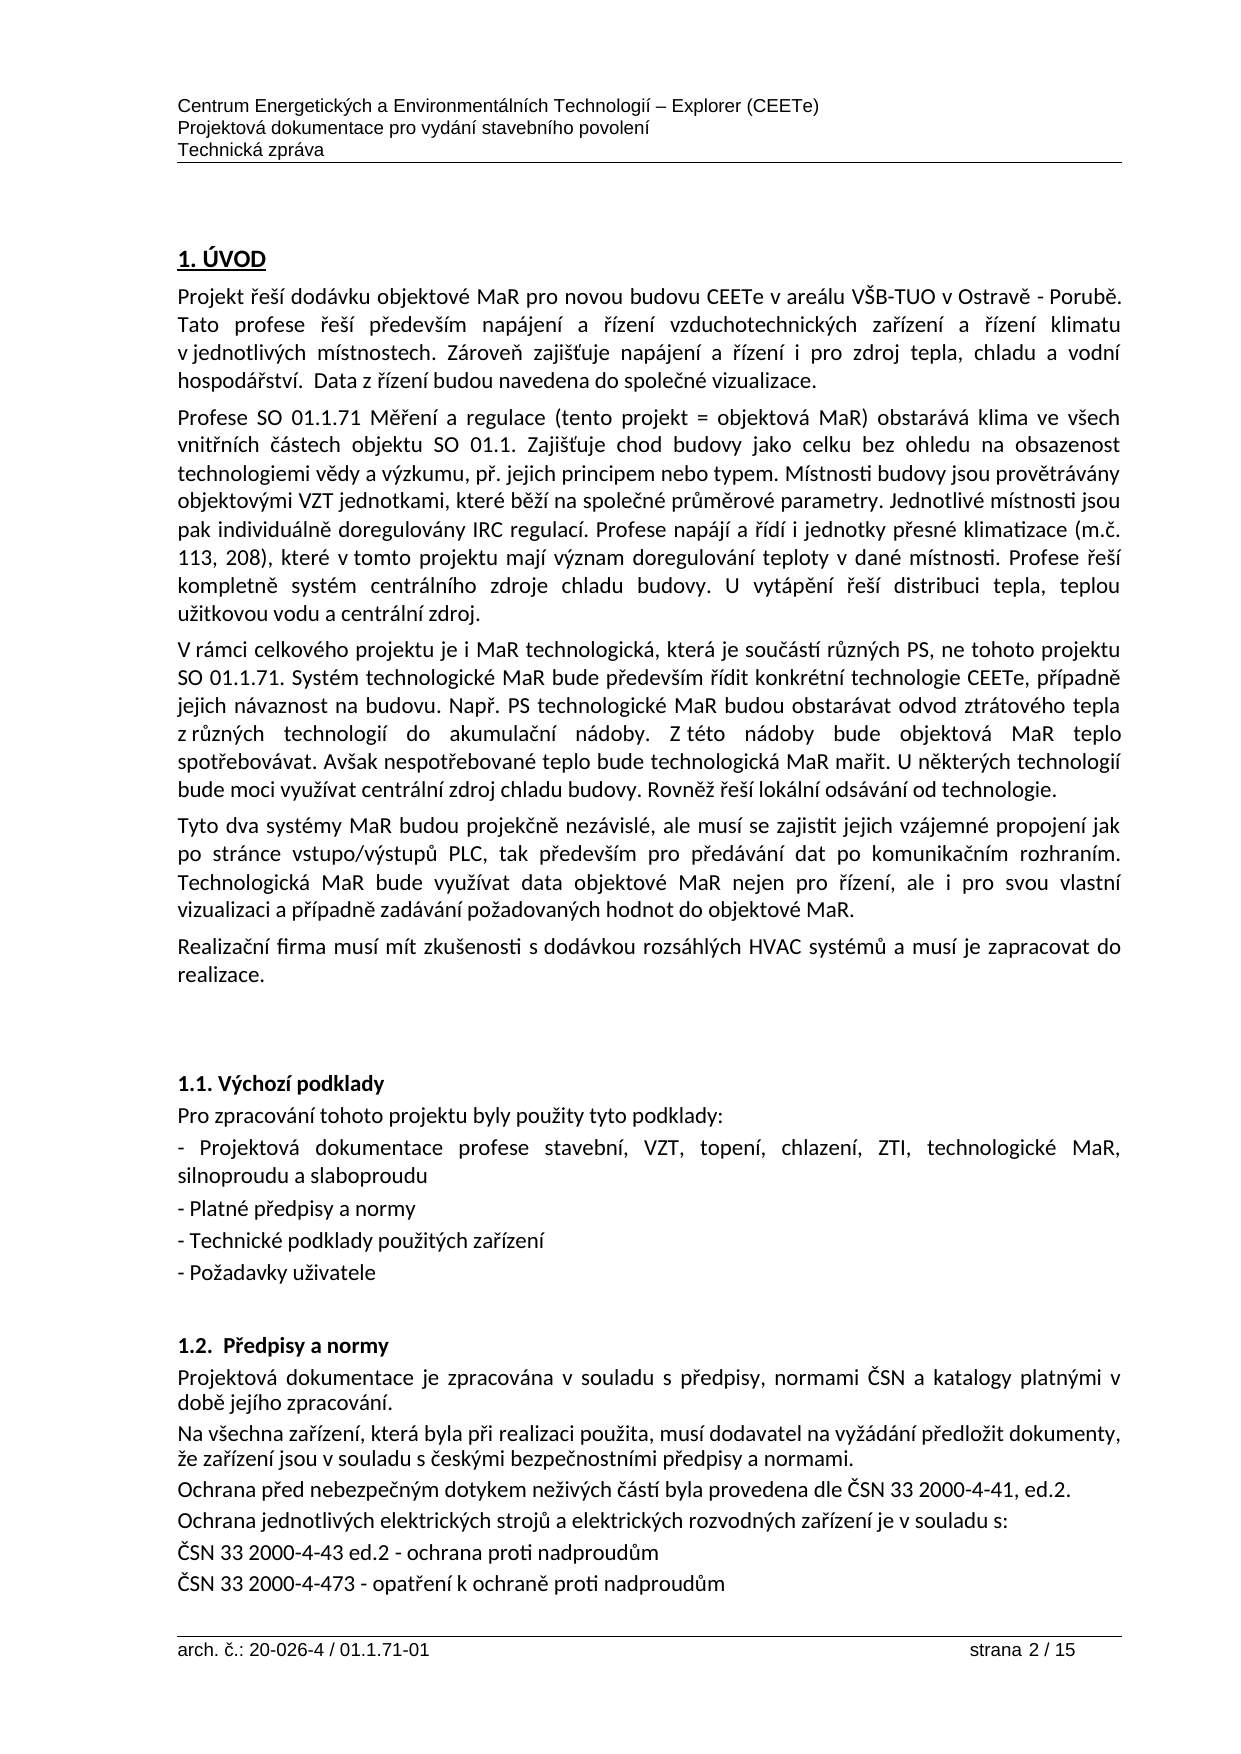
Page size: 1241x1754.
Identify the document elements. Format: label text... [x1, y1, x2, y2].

text Ochrana jednotlivých elektrických strojů a elektrických rozvodných zařízení je v souladu s: [177, 1509, 1122, 1534]
list Předpisy a normy [177, 1331, 1122, 1359]
text Realizační firma musí mít zkušenosti s dodávkou rozsáhlých HVAC systémů a musí je zapracovat do realizace. [177, 932, 1122, 988]
text - Technické podklady použitých zařízení [177, 1226, 1122, 1254]
text 1. ÚVOD [177, 243, 1137, 274]
text V rámci celkového projektu je i MaR technologická, která je součástí různých PS, ne tohoto projektu SO 01.1.71. Systém technologické MaR bude především řídit konkrétní technologie CEETe, případně jejich návaznost na budovu. Např. PS technologické MaR budou obstarávat odvod ztrátového tepla z různých technologií do akumulační nádoby. Z této nádoby bude objektová MaR teplo spotřebovávat. Avšak nespotřebované teplo bude technologická MaR mařit. U některých technologií bude moci využívat centrální zdroj chladu budovy. Rovněž řeší lokální odsávání od technologie. [177, 635, 1122, 803]
text Projekt řeší dodávku objektové MaR pro novou budovu CEETe v areálu VŠB-TUO v Ostravě - Porubě. Tato profese řeší především napájení a řízení vzduchotechnických zařízení a řízení klimatu v jednotlivých místnostech. Zároveň zajišťuje napájení a řízení i pro zdroj tepla, chladu a vodní hospodářství. Data z řízení budou navedena do společné vizualizace. [177, 282, 1122, 394]
text 1.1. Výchozí podklady [177, 1069, 1122, 1097]
text Projektová dokumentace je zpracována v souladu s předpisy, normami ČSN a katalogy platnými v době jejího zpracování. [177, 1365, 1122, 1415]
text Tyto dva systémy MaR budou projekčně nezávislé, ale musí se zajistit jejich vzájemné propojení jak po stránce vstupo/výstupů PLC, tak především pro předávání dat po komunikačním rozhraním. Technologická MaR bude využívat data objektové MaR nejen pro řízení, ale i pro svou vlastní vizualizaci a případně zadávání požadovaných hodnot do objektové MaR. [177, 812, 1122, 924]
text - Požadavky uživatele [177, 1258, 1122, 1286]
text Pro zpracování tohoto projektu byly použity tyto podklady: [177, 1101, 1122, 1129]
text - Projektová dokumentace profese stavební, VZT, topení, chlazení, ZTI, technologické MaR, silnoproudu a slaboproudu [177, 1133, 1122, 1189]
text ČSN 33 2000-4-473 - opatření k ochraně proti nadproudům [177, 1571, 1122, 1596]
text Na všechna zařízení, která byla při realizaci použita, musí dodavatel na vyžádání předložit dokumenty, že zařízení jsou v souladu s českými bezpečnostními předpisy a normami. [177, 1421, 1122, 1471]
text ČSN 33 2000-4-43 ed.2 - ochrana proti nadproudům [177, 1540, 1122, 1565]
text - Platné předpisy a normy [177, 1194, 1122, 1222]
text Profese SO 01.1.71 Měření a regulace (tento projekt = objektová MaR) obstarává klima ve všech vnitřních částech objektu SO 01.1. Zajišťuje chod budovy jako celku bez ohledu na obsazenost technologiemi vědy a výzkumu, př. jejich principem nebo typem. Místnosti budovy jsou provětrávány objektovými VZT jednotkami, které běží na společné průměrové parametry. Jednotlivé místnosti jsou pak individuálně doregulovány IRC regulací. Profese napájí a řídí i jednotky přesné klimatizace (m.č. 113, 208), které v tomto projektu mají význam doregulování teploty v dané místnosti. Profese řeší kompletně systém centrálního zdroje chladu budovy. U vytápění řeší distribuci tepla, teplou užitkovou vodu a centrální zdroj. [177, 403, 1122, 627]
text Ochrana před nebezpečným dotykem neživých částí byla provedena dle ČSN 33 2000-4-41, ed.2. [177, 1477, 1122, 1502]
